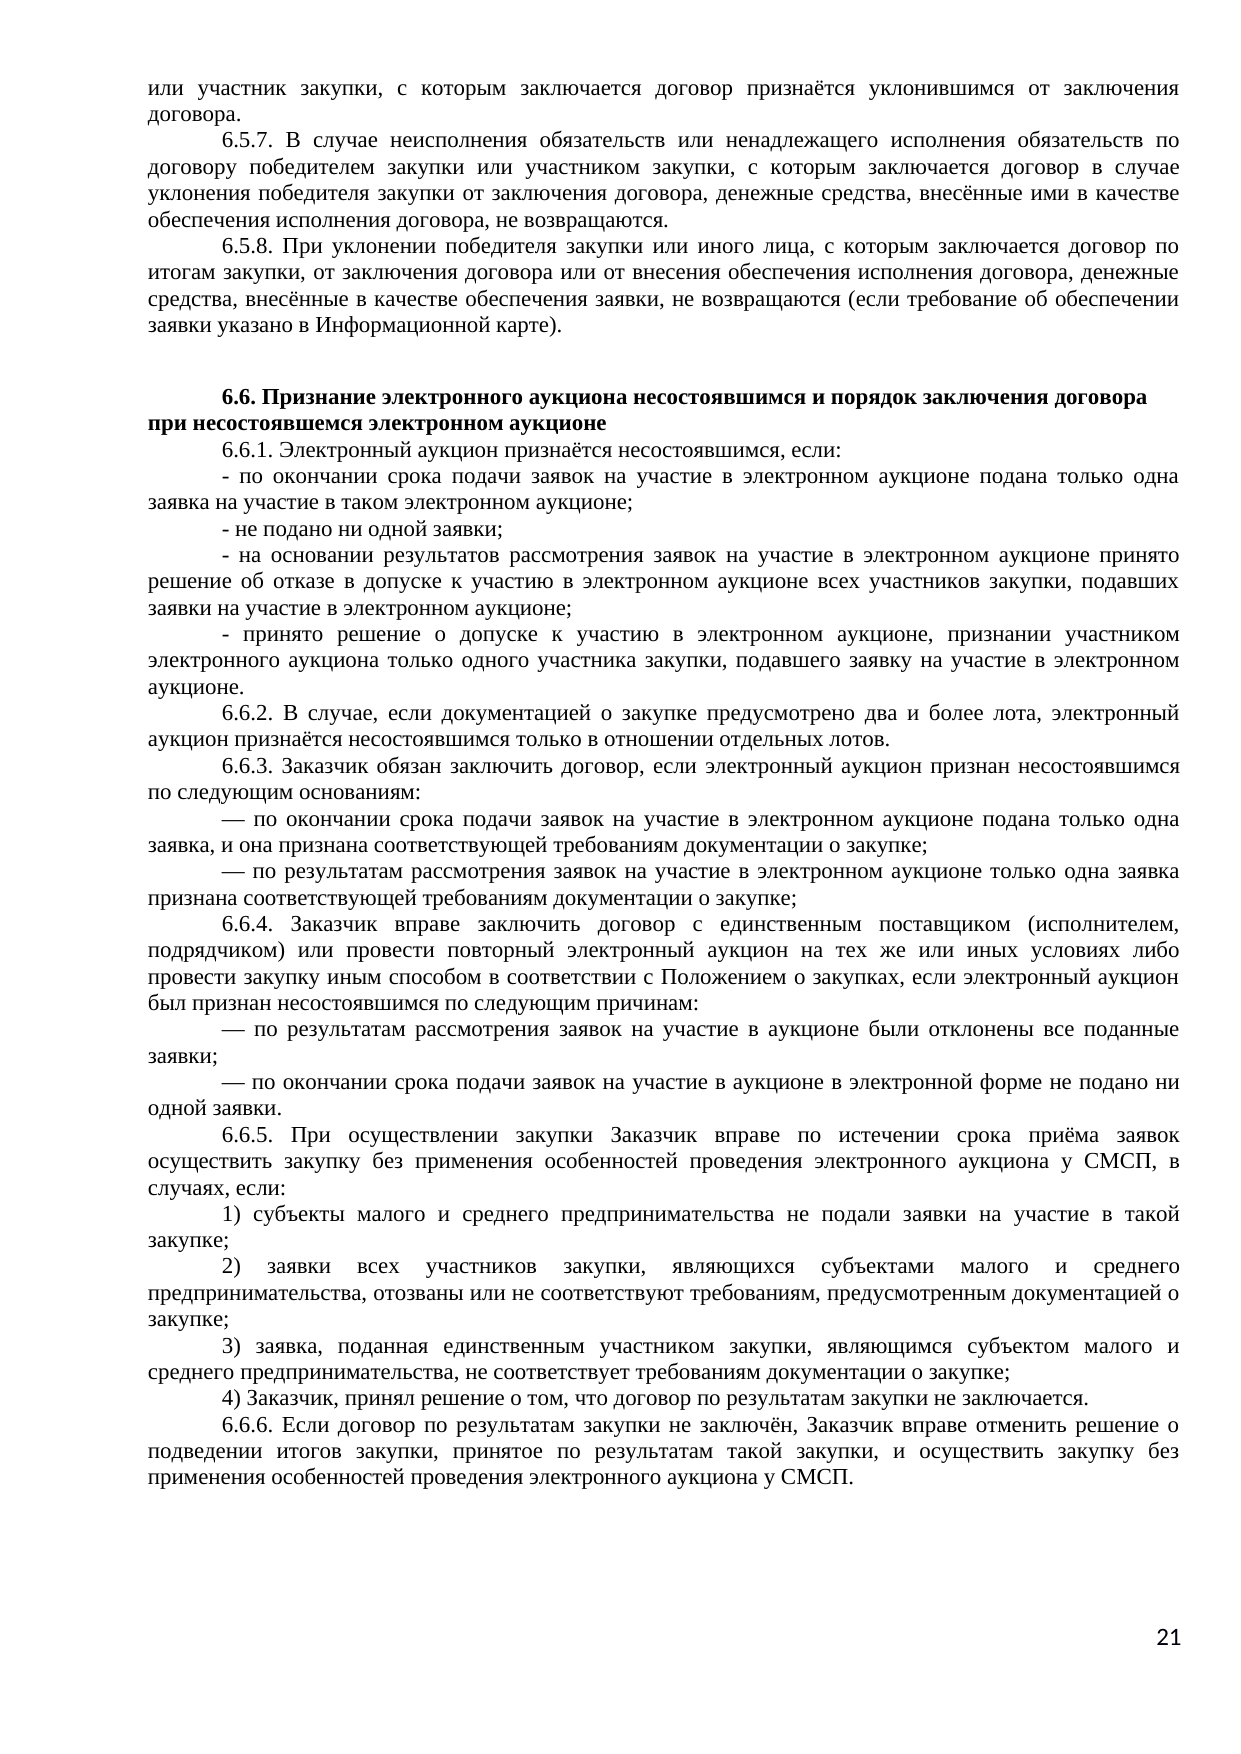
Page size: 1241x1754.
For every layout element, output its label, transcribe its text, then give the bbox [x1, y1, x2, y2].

text 6.6.6. Если договор по результатам закупки не заключён, Заказчик вправе отменить решение о подведении итогов закупки, принятое по результатам такой закупки, и осуществить закупку без применения особенностей проведения электронного аукциона у СМСП. [148, 1411, 1181, 1490]
text - по окончании срока подачи заявок на участие в электронном аукционе подана только одна заявка на участие в таком электронном аукционе; [148, 462, 1181, 515]
text — по окончании срока подачи заявок на участие в электронном аукционе подана только одна заявка, и она признана соответствующей требованиям документации о закупке; [148, 804, 1181, 857]
text — по окончании срока подачи заявок на участие в аукционе в электронной форме не подано ни одной заявки. [148, 1068, 1181, 1121]
text 6.6.5. При осуществлении закупки Заказчик вправе по истечении срока приёма заявок осуществить закупку без применения особенностей проведения электронного аукциона у СМСП, в случаях, если: [148, 1121, 1181, 1200]
text 6.5.7. В случае неисполнения обязательств или ненадлежащего исполнения обязательств по договору победителем закупки или участником закупки, с которым заключается договор в случае уклонения победителя закупки от заключения договора, денежные средства, внесённые ими в качестве обеспечения исполнения договора, не возвращаются. [148, 127, 1181, 232]
text — по результатам рассмотрения заявок на участие в аукционе были отклонены все поданные заявки; [148, 1015, 1181, 1068]
text - принято решение о допуске к участию в электронном аукционе, признании участником электронного аукциона только одного участника закупки, подавшего заявку на участие в электронном аукционе. [148, 620, 1181, 699]
text — по результатам рассмотрения заявок на участие в электронном аукционе только одна заявка признана соответствующей требованиям документации о закупке; [148, 857, 1181, 910]
text 1) субъекты малого и среднего предпринимательства не подали заявки на участие в такой закупке; [148, 1200, 1181, 1253]
text 4) Заказчик, принял решение о том, что договор по результатам закупки не заключается. [148, 1384, 1181, 1411]
text - не подано ни одной заявки; [148, 515, 1181, 541]
text 3) заявка, поданная единственным участником закупки, являющимся субъектом малого и среднего предпринимательства, не соответствует требованиям документации о закупке; [148, 1332, 1181, 1384]
text 6.6.4. Заказчик вправе заключить договор с единственным поставщиком (исполнителем, подрядчиком) или провести повторный электронный аукцион на тех же или иных условиях либо провести закупку иным способом в соответствии с Положением о закупках, если электронный аукцион был признан несостоявшимся по следующим причинам: [148, 910, 1181, 1015]
text - на основании результатов рассмотрения заявок на участие в электронном аукционе принято решение об отказе в допуске к участию в электронном аукционе всех участников закупки, подавших заявки на участие в электронном аукционе; [148, 541, 1181, 620]
text 6.6.2. В случае, если документацией о закупке предусмотрено два и более лота, электронный аукцион признаётся несостоявшимся только в отношении отдельных лотов. [148, 699, 1181, 752]
text 6.6.1. Электронный аукцион признаётся несостоявшимся, если: [148, 436, 1181, 462]
text 6.6. Признание электронного аукциона несостоявшимся и порядок заключения договора при несостоявшемся электронном аукционе [148, 383, 1181, 436]
text 6.5.8. При уклонении победителя закупки или иного лица, с которым заключается договор по итогам закупки, от заключения договора или от внесения обеспечения исполнения договора, денежные средства, внесённые в качестве обеспечения заявки, не возвращаются (если требование об обеспечении заявки указано в Информационной карте). [148, 232, 1181, 337]
text 6.6.3. Заказчик обязан заключить договор, если электронный аукцион признан несостоявшимся по следующим основаниям: [148, 752, 1181, 804]
text 2) заявки всех участников закупки, являющихся субъектами малого и среднего предпринимательства, отозваны или не соответствуют требованиям, предусмотренным документацией о закупке; [148, 1253, 1181, 1332]
